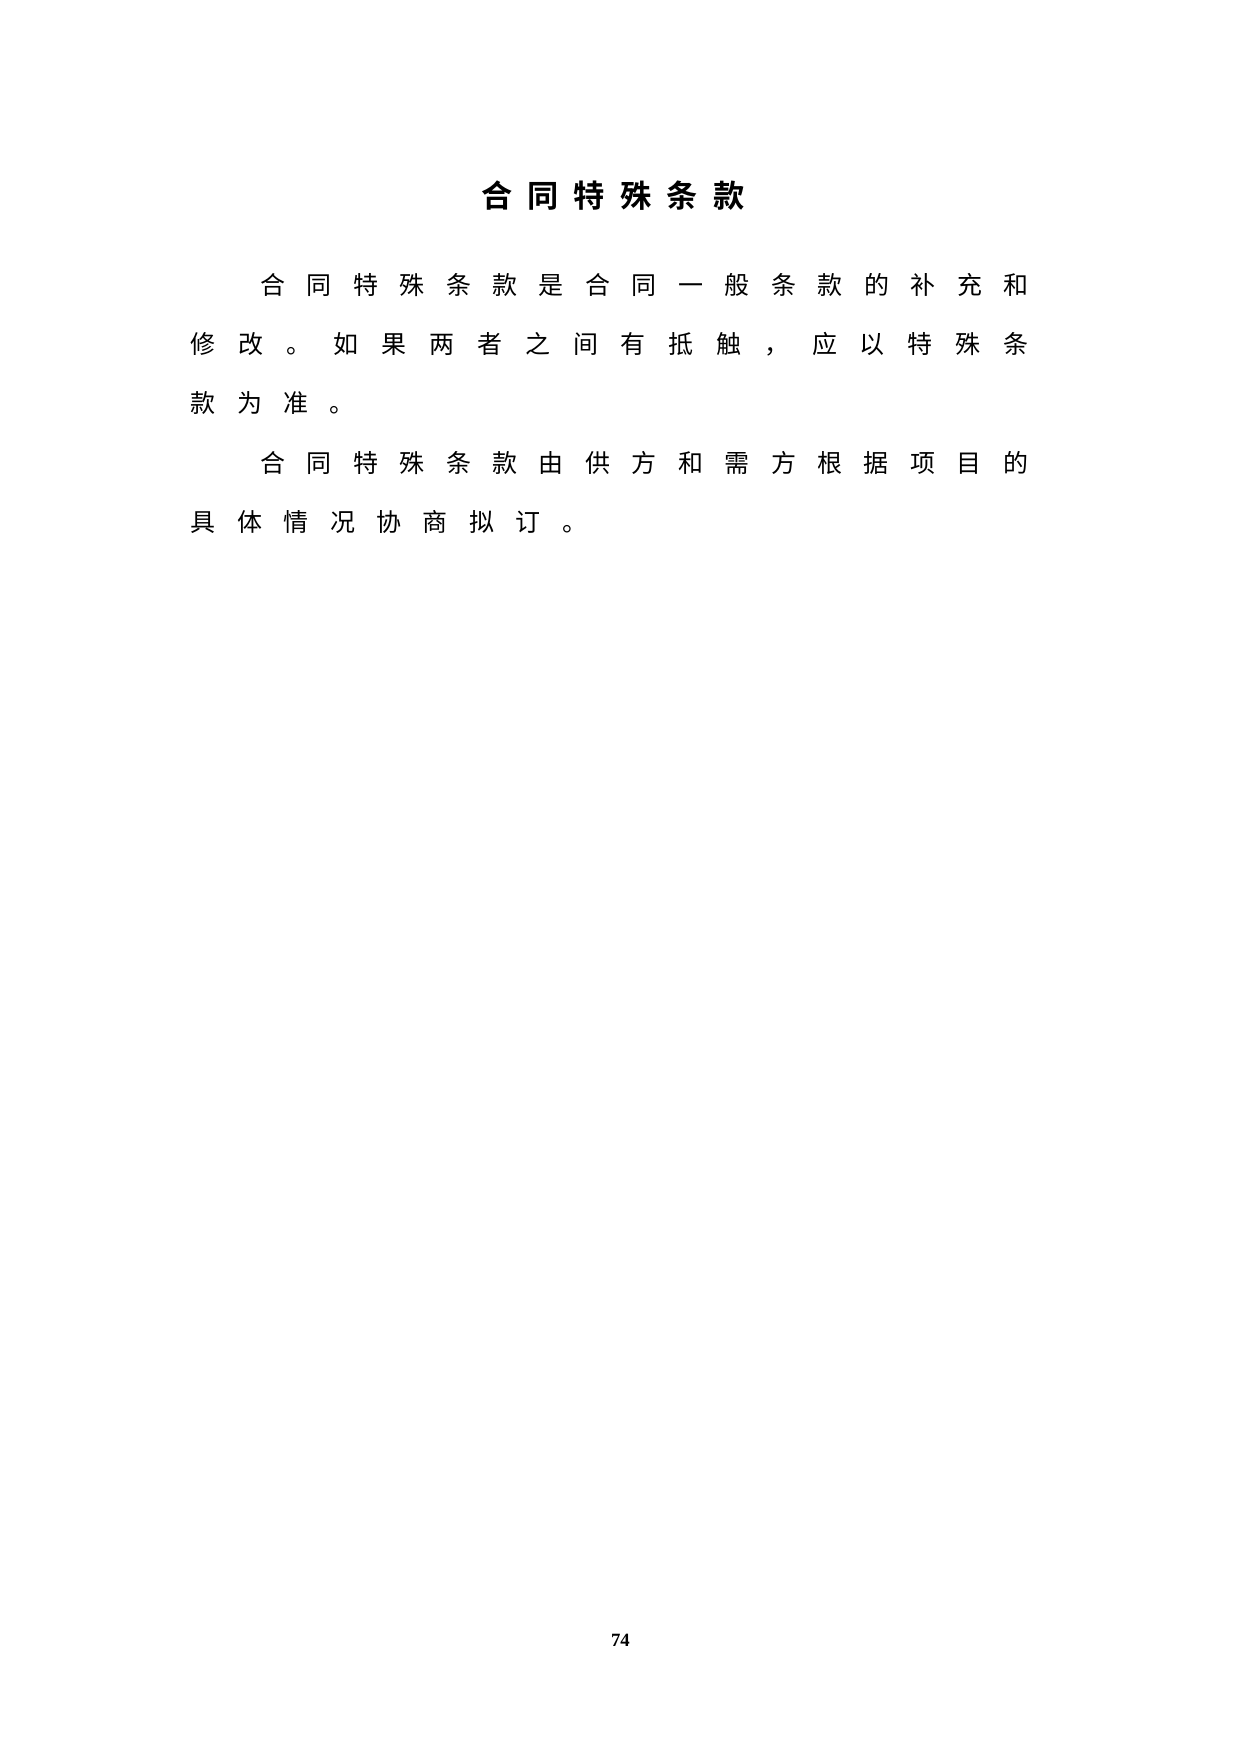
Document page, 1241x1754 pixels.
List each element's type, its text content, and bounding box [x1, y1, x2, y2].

text 合同特殊条款是合同一般条款的补充和修改。如果两者之间有抵触，应以特殊条款为准。 [190, 253, 1050, 432]
text 合同特殊条款 [190, 164, 1050, 224]
text 合同特殊条款由供方和需方根据项目的具体情况协商拟订。 [190, 432, 1050, 550]
